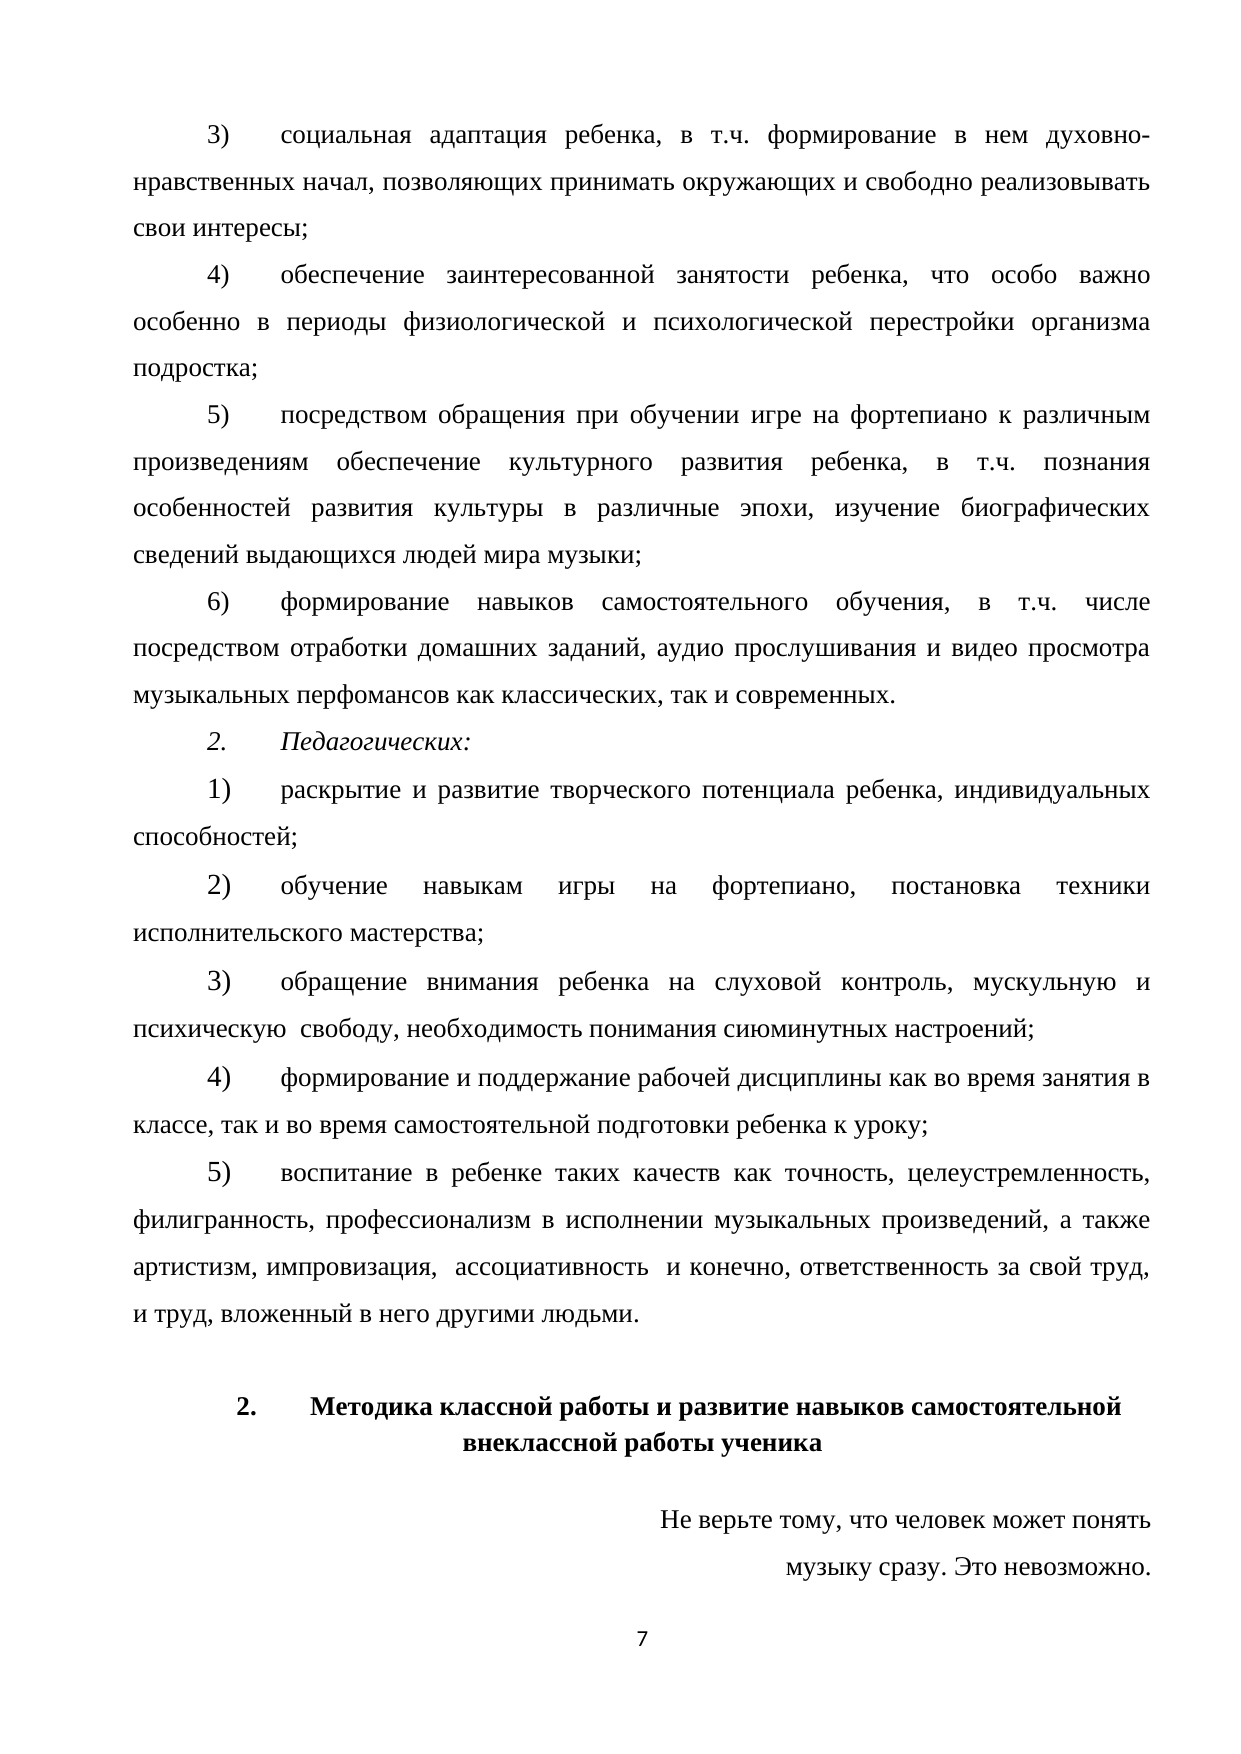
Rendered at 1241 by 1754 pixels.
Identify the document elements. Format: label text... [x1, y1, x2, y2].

list формирование и поддержание рабочей дисциплины как во время занятия в классе, так и во время самостоятельной подготовки ребенка к уроку; [133, 1059, 1152, 1139]
list Методика классной работы и развитие навыков самостоятельной внеклассной работы ученика [133, 1390, 1152, 1457]
list воспитание в ребенке таких качеств как точность, целеустремленность, филигранность, профессионализм в исполнении музыкальных произведений, а также артистизм, импровизация, ассоциативность и конечно, ответственность за свой труд, и труд, вложенный в него другими людьми. [133, 1154, 1152, 1328]
list обращение внимания ребенка на слуховой контроль, мускульную и психическую свободу, необходимость понимания сиюминутных настроений; [133, 963, 1152, 1043]
list Педагогических: [133, 725, 1152, 756]
list обеспечение заинтересованной занятости ребенка, что особо важно особенно в периоды физиологической и психологической перестройки организма подростка; [133, 258, 1152, 383]
list социальная адаптация ребенка, в т.ч. формирование в нем духовно-нравственных начал, позволяющих принимать окружающих и свободно реализовывать свои интересы; [133, 118, 1152, 243]
text Не верьте тому, что человек может понять [133, 1503, 1152, 1535]
list формирование навыков самостоятельного обучения, в т.ч. числе посредством отработки домашних заданий, аудио прослушивания и видео просмотра музыкальных перфомансов как классических, так и современных. [133, 585, 1152, 709]
list обучение навыкам игры на фортепиано, постановка техники исполнительского мастерства; [133, 867, 1152, 947]
text музыку сразу. Это невозможно. [133, 1550, 1152, 1581]
list раскрытие и развитие творческого потенциала ребенка, индивидуальных способностей; [133, 771, 1152, 852]
list посредством обращения при обучении игре на фортепиано к различным произведениям обеспечение культурного развития ребенка, в т.ч. познания особенностей развития культуры в различные эпохи, изучение биографических сведений выдающихся людей мира музыки; [133, 398, 1152, 569]
